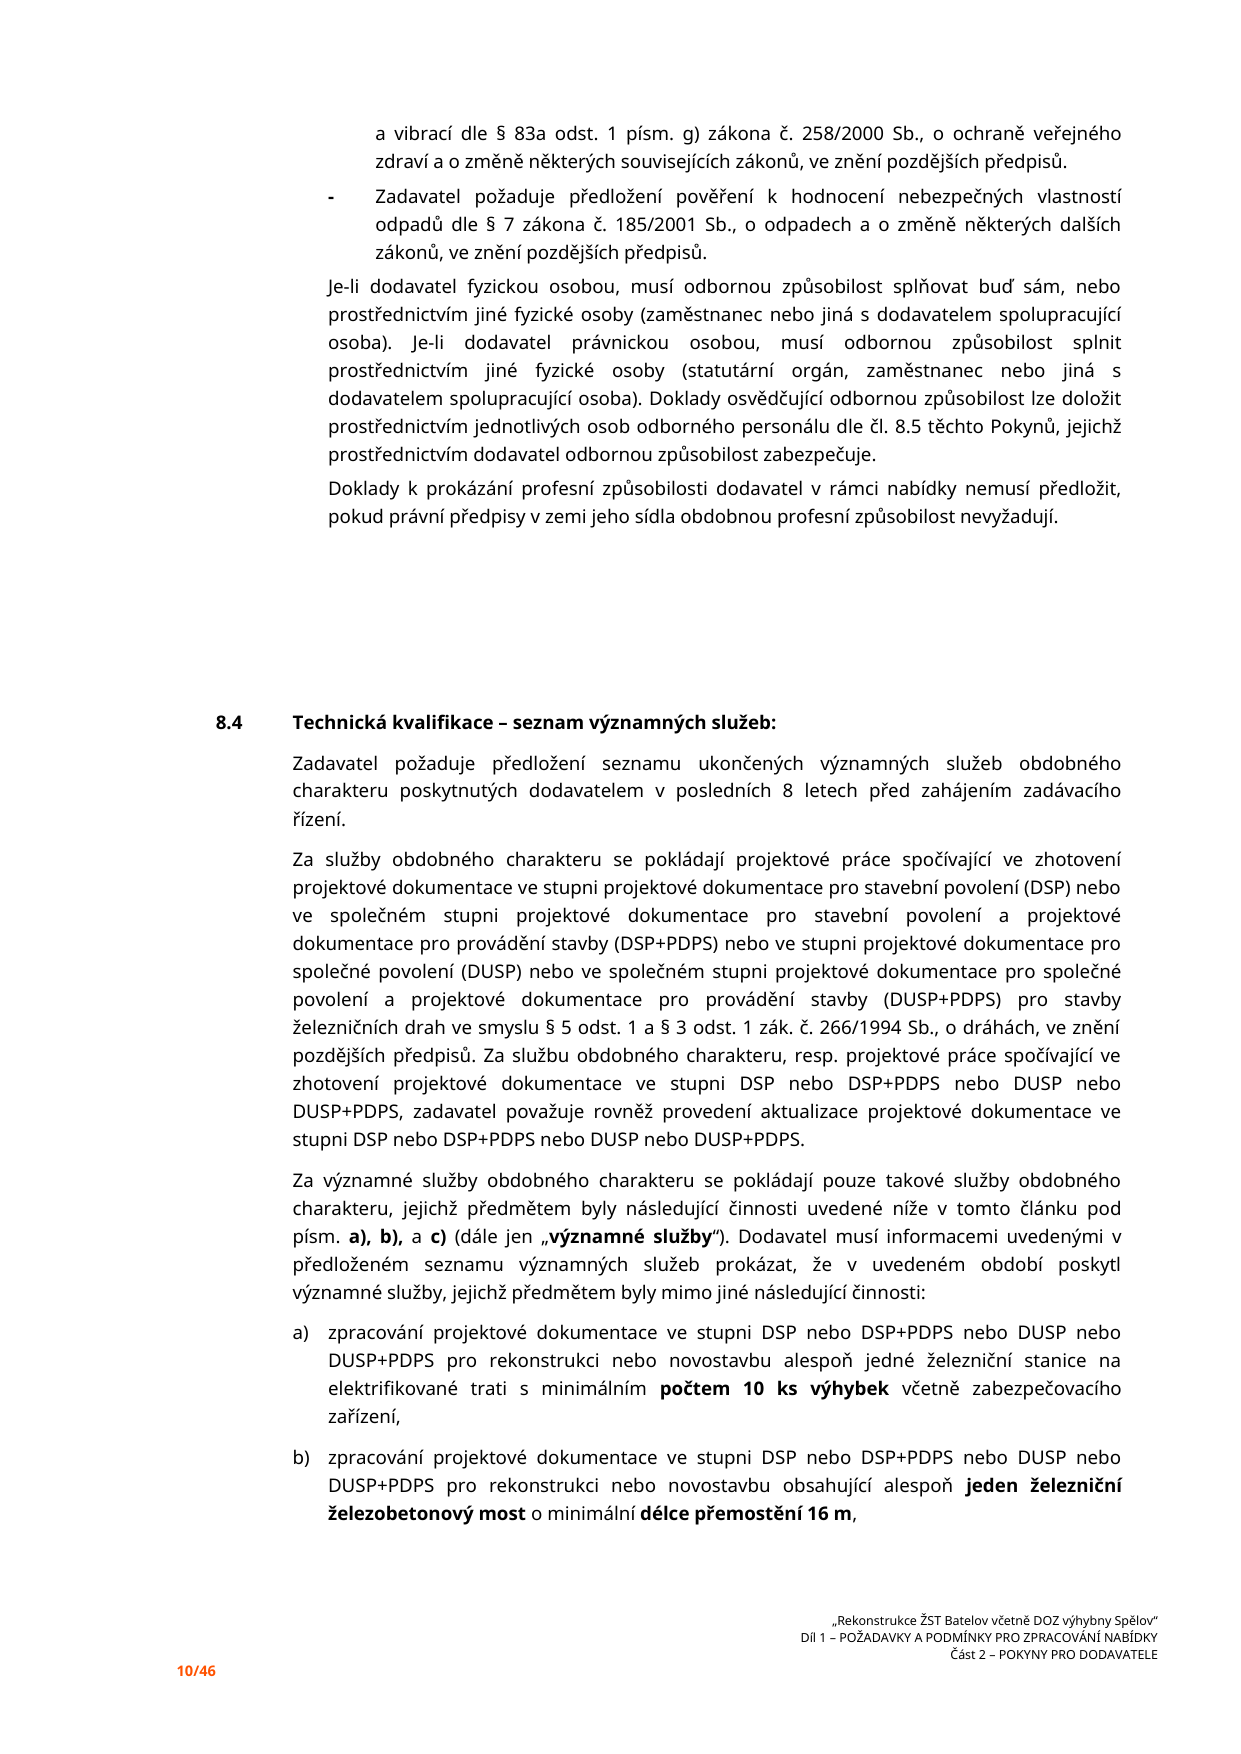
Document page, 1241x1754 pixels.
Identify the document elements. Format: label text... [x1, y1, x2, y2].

text Zadavatel požaduje předložení seznamu ukončených významných služeb obdobného charakteru poskytnutých dodavatelem v posledních 8 letech před zahájením zadávacího řízení. [292, 750, 1122, 831]
text Technická kvalifikace – seznam významných služeb: [216, 709, 1122, 735]
text Zadavatel požaduje předložení pověření k hodnocení nebezpečných vlastností odpadů dle § 7 zákona č. 185/2001 Sb., o odpadech a o změně některých dalších zákonů, ve znění pozdějších předpisů. [328, 183, 1122, 264]
list Je-li dodavatel fyzickou osobou, musí odbornou způsobilost splňovat buď sám, nebo prostřednictvím jiné fyzické osoby (zaměstnanec nebo jiná s dodavatelem spolupracující osoba). Je-li dodavatel právnickou osobou, musí odbornou způsobilost splnit prostřednictvím jiné fyzické osoby (statutární orgán, zaměstnanec nebo jiná s dodavatelem spolupracující osoba). Doklady osvědčující odbornou způsobilost lze doložit prostřednictvím jednotlivých osob odborného personálu dle čl. 8.5 těchto Pokynů, jejichž prostřednictvím dodavatel odbornou způsobilost zabezpečuje. [328, 273, 1122, 467]
text Za služby obdobného charakteru se pokládají projektové práce spočívající ve zhotovení projektové dokumentace ve stupni projektové dokumentace pro stavební povolení (DSP) nebo ve společném stupni projektové dokumentace pro stavební povolení a projektové dokumentace pro provádění stavby (DSP+PDPS) nebo ve stupni projektové dokumentace pro společné povolení (DUSP) nebo ve společném stupni projektové dokumentace pro společné povolení a projektové dokumentace pro provádění stavby (DUSP+PDPS) pro stavby železničních drah ve smyslu § 5 odst. 1 a § 3 odst. 1 zák. č. 266/1994 Sb., o dráhách, ve znění pozdějších předpisů. Za službu obdobného charakteru, resp. projektové práce spočívající ve zhotovení projektové dokumentace ve stupni DSP nebo DSP+PDPS nebo DUSP nebo DUSP+PDPS, zadavatel považuje rovněž provedení aktualizace projektové dokumentace ve stupni DSP nebo DSP+PDPS nebo DUSP nebo DUSP+PDPS. [292, 846, 1122, 1152]
text Za významné služby obdobného charakteru se pokládají pouze takové služby obdobného charakteru, jejichž předmětem byly následující činnosti uvedené níže v tomto článku pod písm. a), b), a c) (dále jen „významné služby“). Dodavatel musí informacemi uvedenými v předloženém seznamu významných služeb prokázat, že v uvedeném období poskytl významné služby, jejichž předmětem byly mimo jiné následující činnosti: [292, 1167, 1122, 1305]
list Doklady k prokázání profesní způsobilosti dodavatel v rámci nabídky nemusí předložit, pokud právní předpisy v zemi jeho sídla obdobnou profesní způsobilost nevyžadují. [328, 476, 1122, 529]
list zpracování projektové dokumentace ve stupni DSP nebo DSP+PDPS nebo DUSP nebo DUSP+PDPS pro rekonstrukci nebo novostavbu alespoň jedné železniční stanice na elektrifikované trati s minimálním počtem 10 ks výhybek včetně zabezpečovacího zařízení, [292, 1320, 1122, 1429]
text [328, 121, 1122, 174]
list zpracování projektové dokumentace ve stupni DSP nebo DSP+PDPS nebo DUSP nebo DUSP+PDPS pro rekonstrukci nebo novostavbu obsahující alespoň jeden železniční železobetonový most o minimální délce přemostění 16 m, [292, 1444, 1122, 1526]
